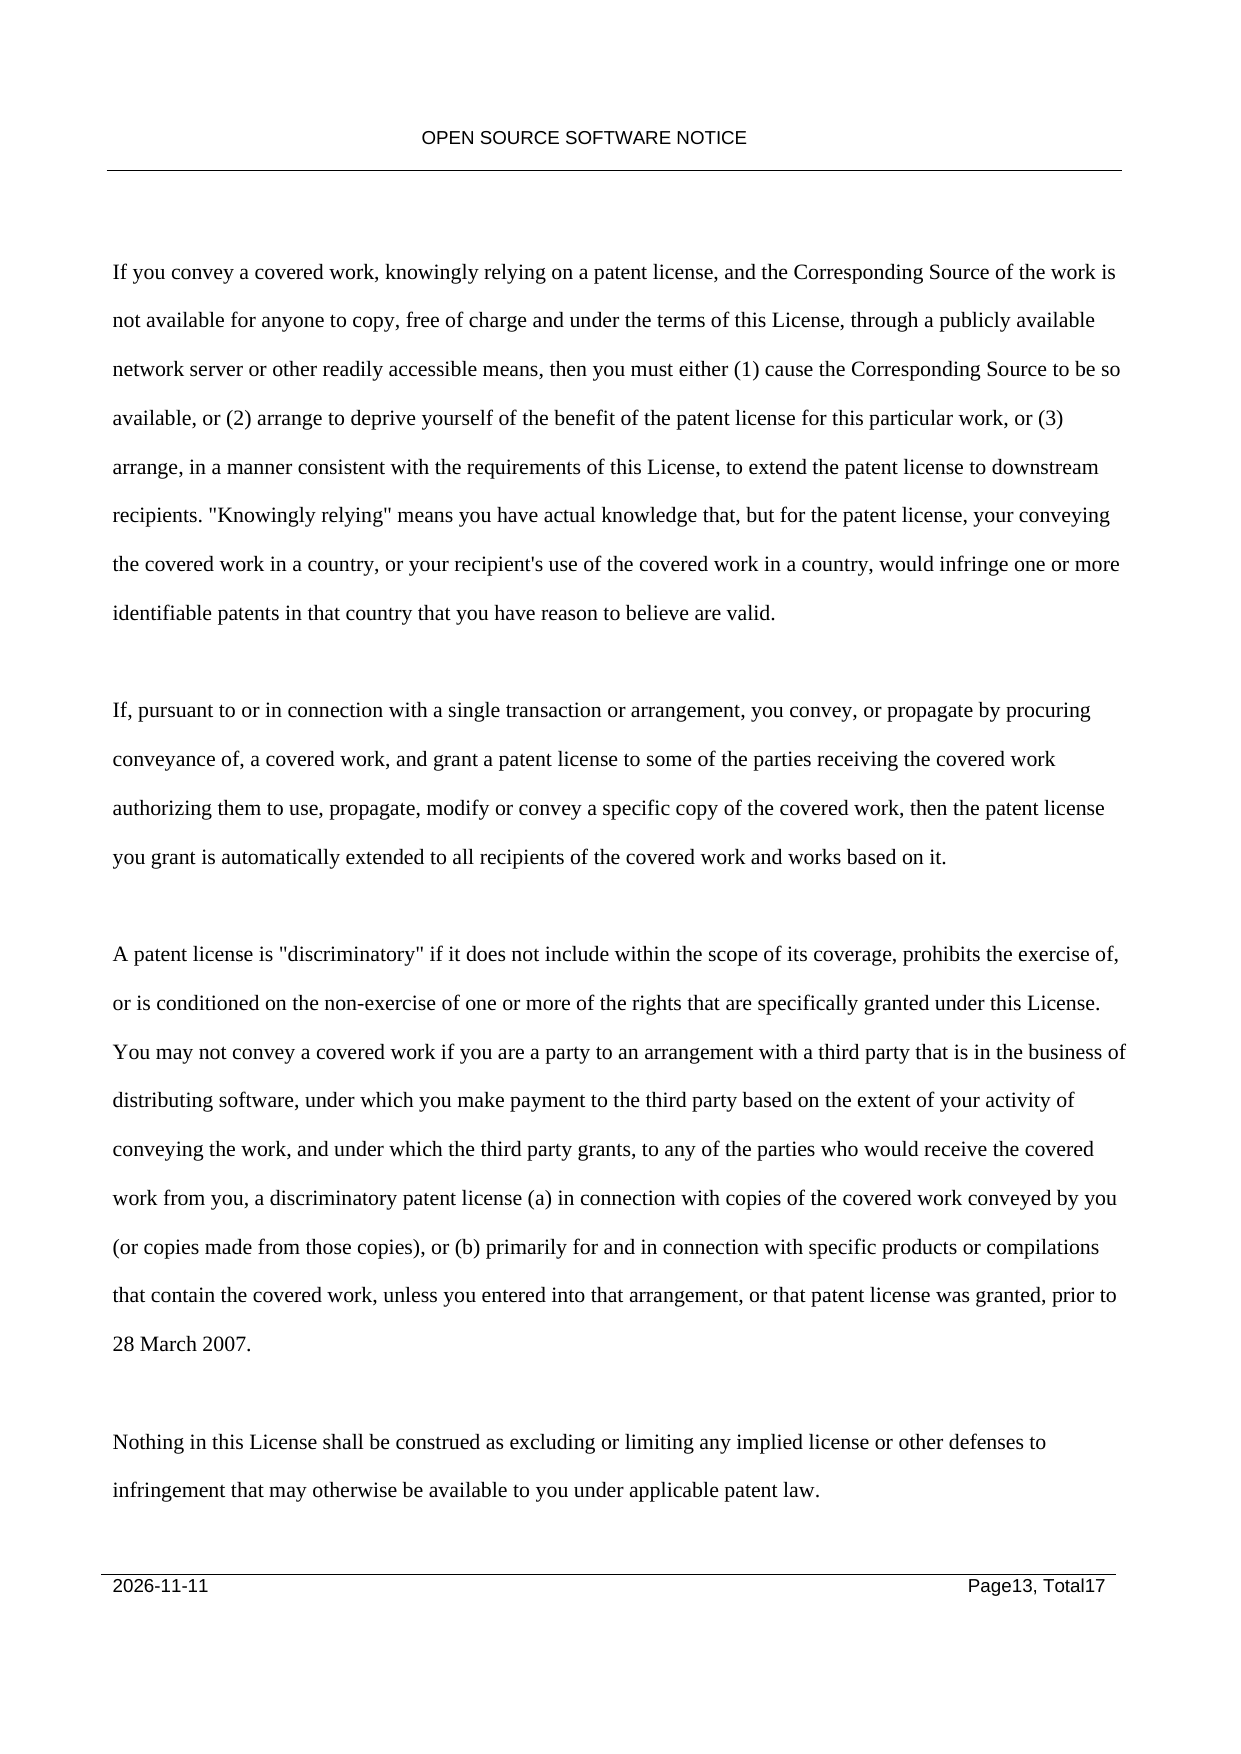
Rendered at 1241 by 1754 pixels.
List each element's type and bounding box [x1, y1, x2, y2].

text [112, 206, 1128, 1506]
